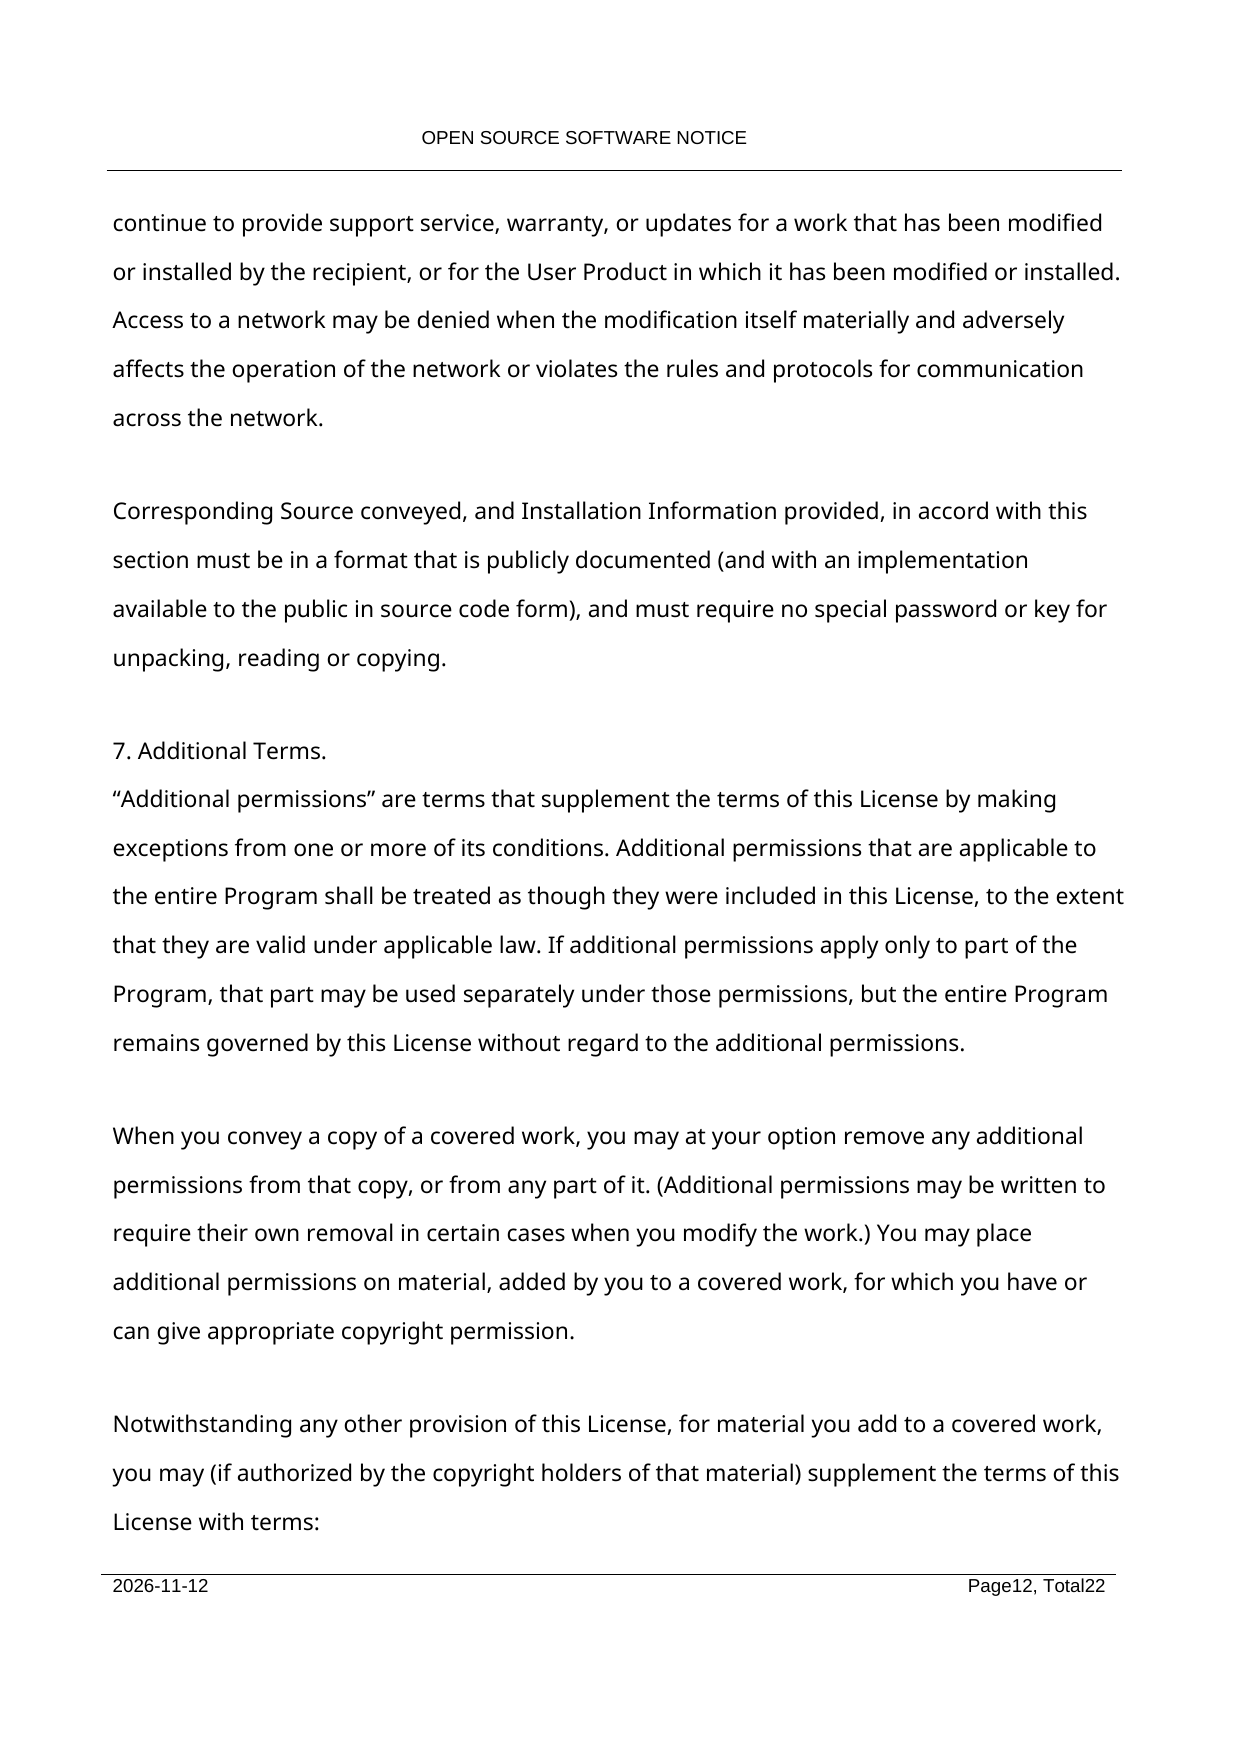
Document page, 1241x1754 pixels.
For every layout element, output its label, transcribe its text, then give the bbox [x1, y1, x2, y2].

text “Additional permissions” are terms that supplement the terms of this License by making exceptions from one or more of its conditions. Additional permissions that are applicable to the entire Program shall be treated as though they were included in this License, to the extent that they are valid under applicable law. If additional permissions apply only to part of the Program, that part may be used separately under those permissions, but the entire Program remains governed by this License without regard to the additional permissions. [112, 782, 1128, 1058]
text Corresponding Source conveyed, and Installation Information provided, in accord with this section must be in a format that is publicly documented (and with an implementation available to the public in source code form), and must require no special password or key for unpacking, reading or copying. [112, 494, 1128, 673]
text When you convey a copy of a covered work, you may at your option remove any additional permissions from that copy, or from any part of it. (Additional permissions may be written to require their own removal in certain cases when you modify the work.) You may place additional permissions on material, added by you to a covered work, for which you have or can give appropriate copyright permission. [112, 1119, 1128, 1347]
text 7. Additional Terms. [112, 734, 1128, 767]
text Notwithstanding any other provision of this License, for material you add to a covered work, you may (if authorized by the copyright holders of that material) supplement the terms of this License with terms: [112, 1407, 1128, 1537]
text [112, 206, 1128, 434]
